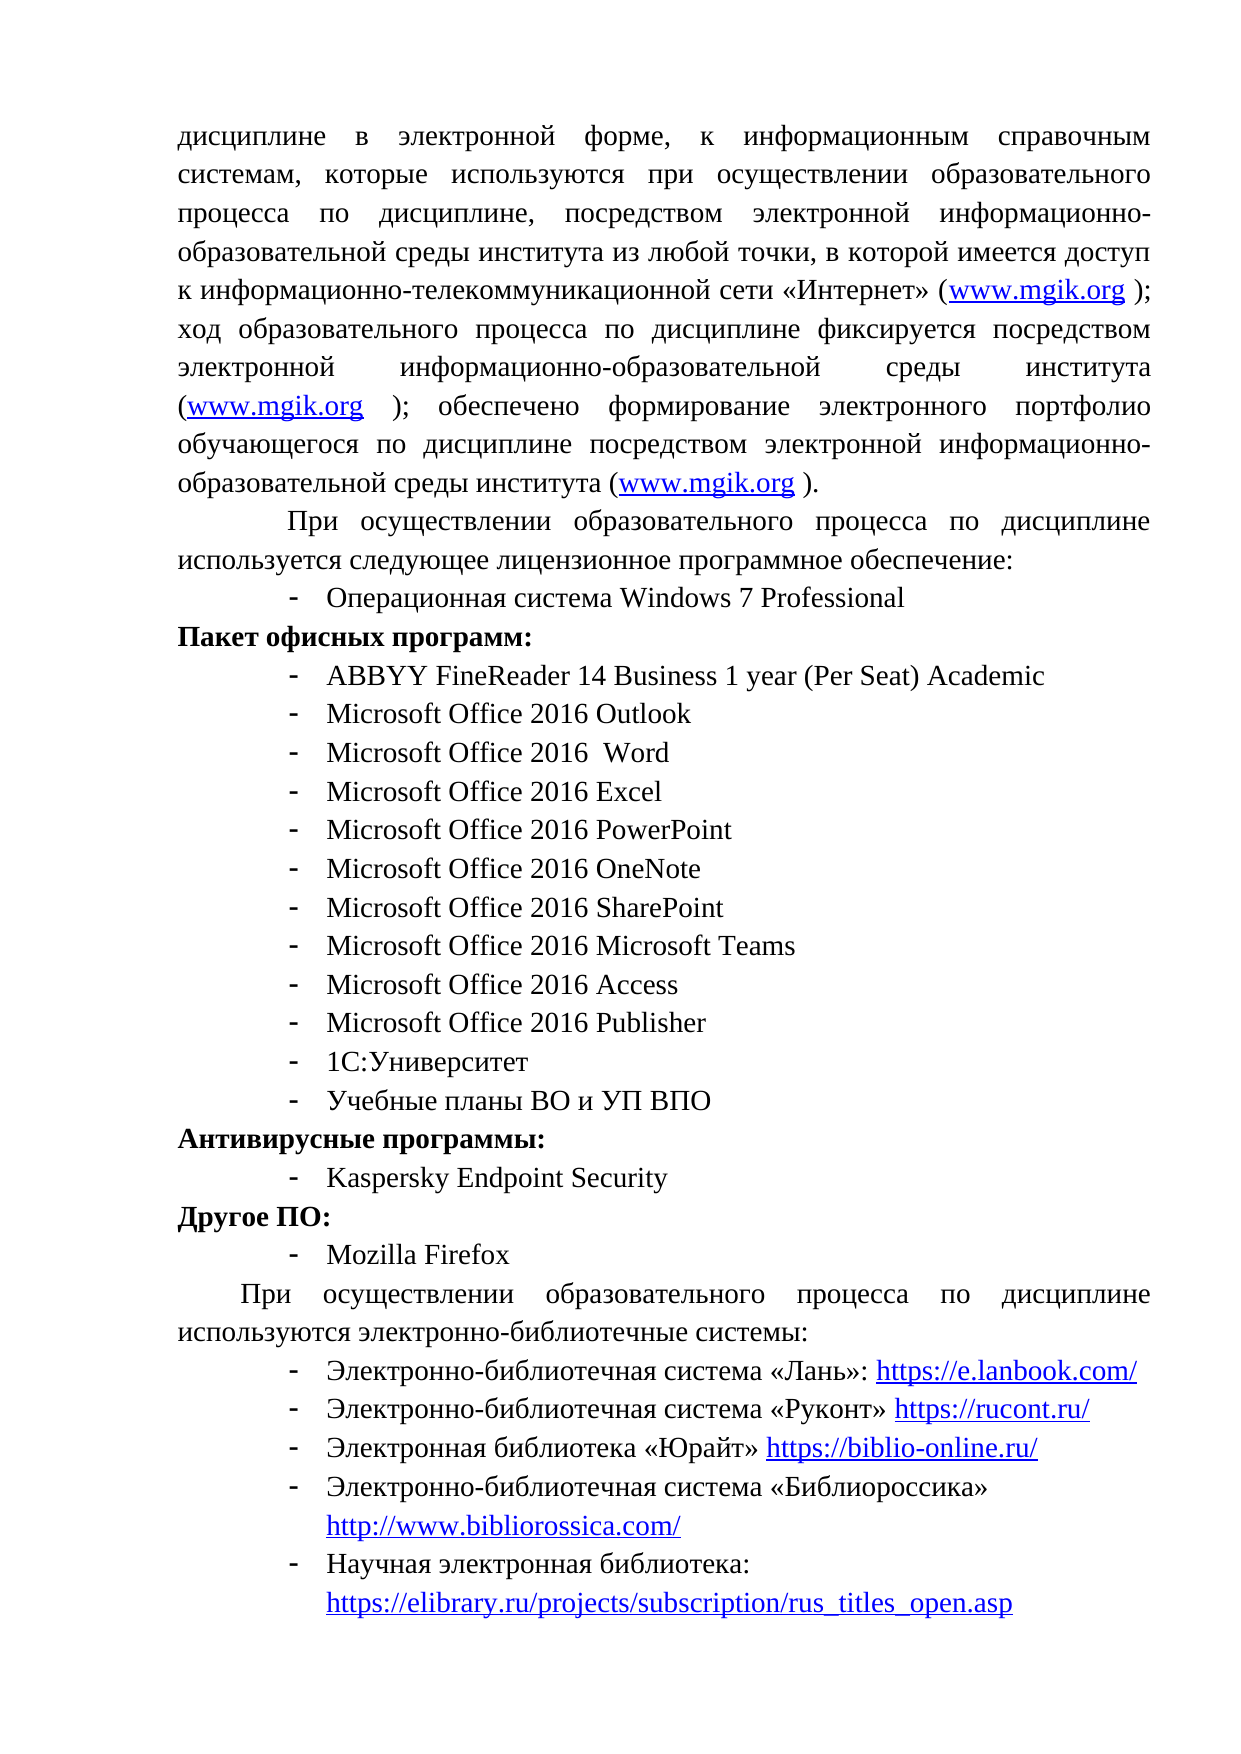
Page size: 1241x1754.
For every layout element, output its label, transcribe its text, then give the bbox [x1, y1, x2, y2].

list Microsoft Office 2016 PowerPoint [288, 812, 1152, 846]
list Mozilla Firefox [288, 1237, 1152, 1271]
list Электронно-библиотечная система «Руконт» https://rucont.ru/ [288, 1392, 1152, 1425]
list Операционная система Windows 7 Professional [288, 581, 1152, 614]
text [177, 118, 1152, 498]
text Антивирусные программы: [177, 1122, 1152, 1155]
list Учебные планы ВО и УП ВПО [288, 1083, 1152, 1117]
list ABBYY FineReader 14 Business 1 year (Per Seat) Academic [288, 658, 1152, 691]
list Microsoft Office 2016 Outlook [288, 696, 1152, 730]
text Другое ПО: [177, 1199, 1152, 1232]
list Microsoft Office 2016 Publisher [288, 1006, 1152, 1039]
list Электронно-библиотечная система «Библиороссика» http://www.bibliorossica.com/ [288, 1469, 1152, 1541]
list Электронная библиотека «Юрайт» https://biblio-online.ru/ [288, 1430, 1152, 1464]
list Microsoft Office 2016 SharePoint [288, 890, 1152, 923]
list Microsoft Office 2016 Microsoft Teams [288, 928, 1152, 962]
list Microsoft Office 2016 Access [288, 967, 1152, 1001]
text При осуществлении образовательного процесса по дисциплине используются электронно-библиотечные системы: [177, 1276, 1152, 1348]
list Электронно-библиотечная система «Лань»: https://e.lanbook.com/ [288, 1353, 1152, 1387]
list Kaspersky Endpoint Security [288, 1160, 1152, 1194]
list Microsoft Office 2016 OneNote [288, 851, 1152, 885]
list Microsoft Office 2016 Excel [288, 774, 1152, 807]
list 1С:Университет [288, 1044, 1152, 1078]
text Пакет офисных программ: [177, 619, 1152, 653]
list Microsoft Office 2016 Word [288, 735, 1152, 769]
list Научная электронная библиотека: https://elibrary.ru/projects/subscription/rus_titles_open.asp [288, 1546, 1152, 1618]
text При осуществлении образовательного процесса по дисциплине используется следующее лицензионное программное обеспечение: [177, 503, 1152, 576]
